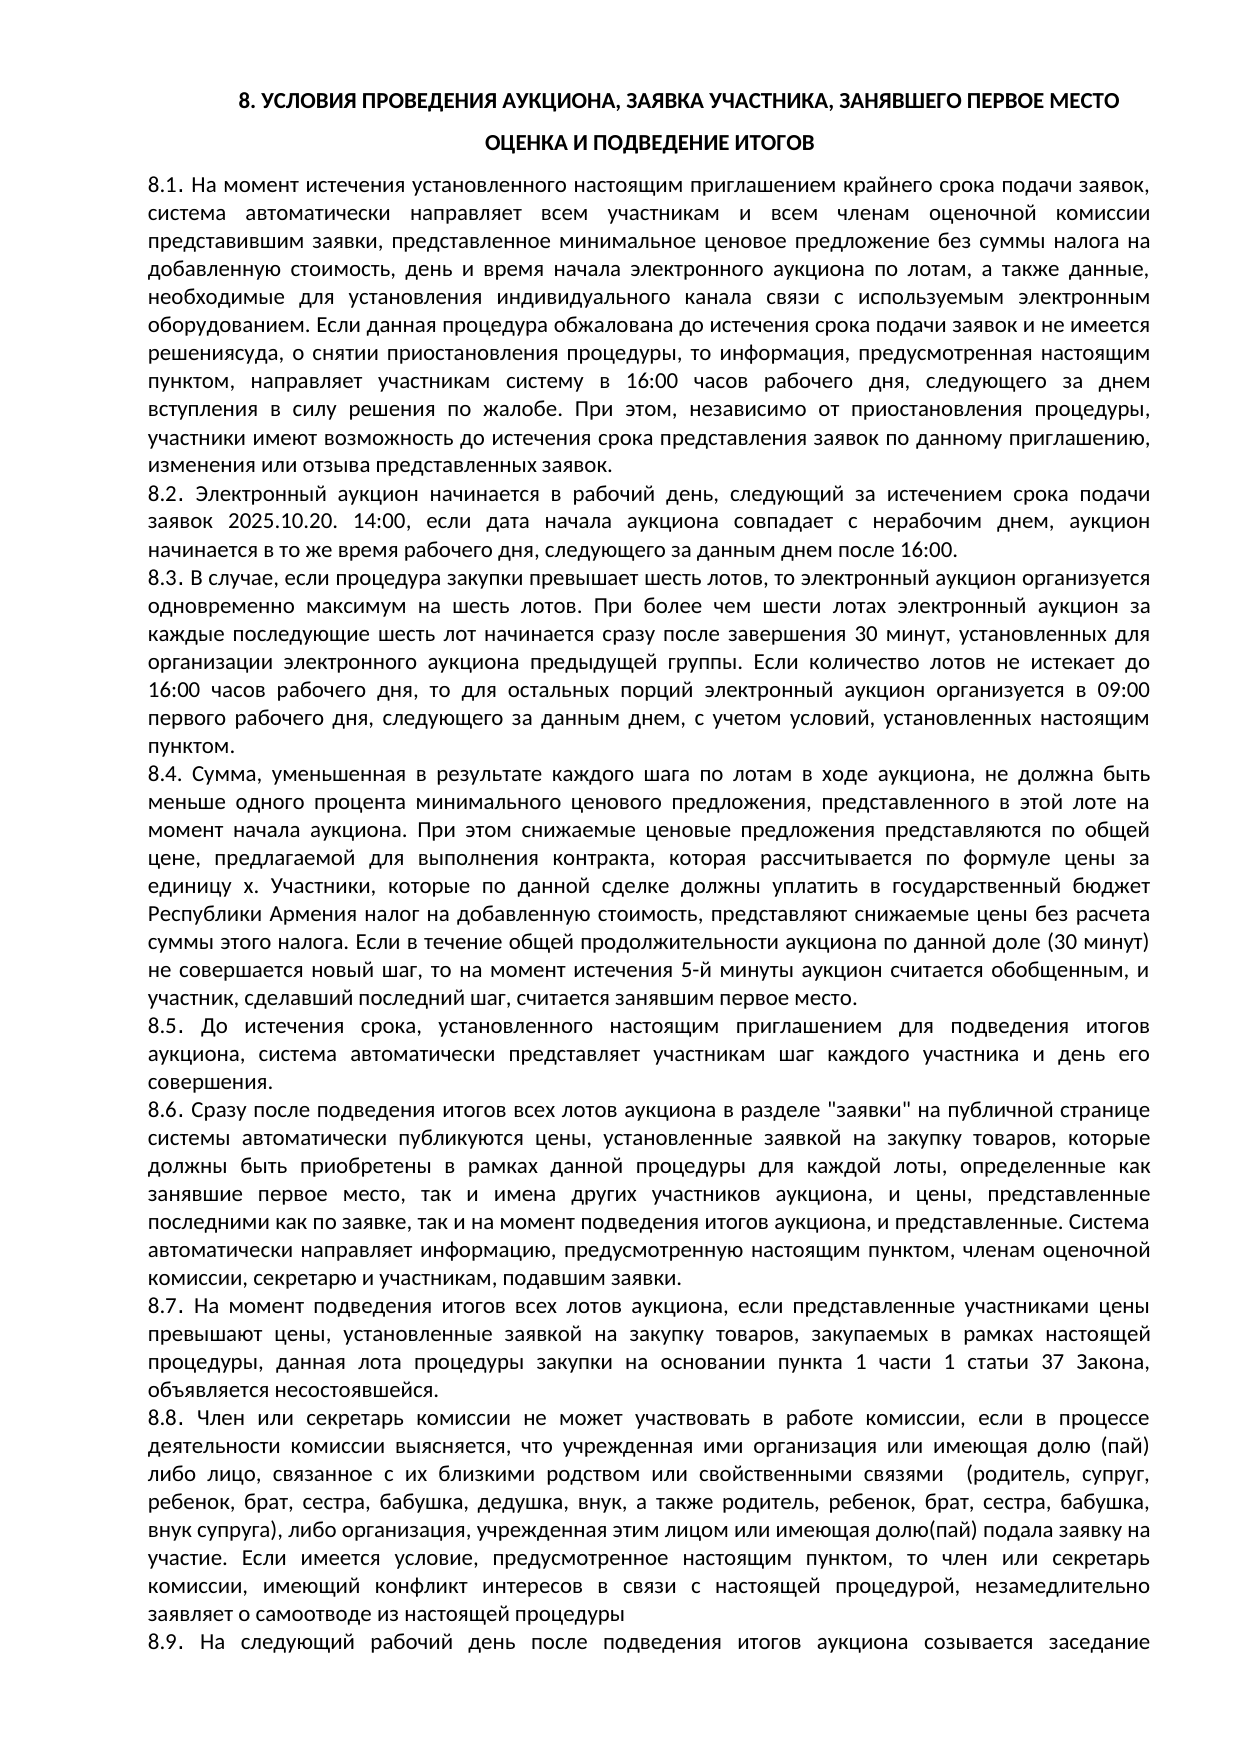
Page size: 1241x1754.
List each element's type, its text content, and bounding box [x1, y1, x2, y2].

text 8.8․ Член или секретарь комиссии не может участвовать в работе комиссии, если в процессе деятельности комиссии выясняется, что учрежденная ими организация или имеющая долю (пай) либо лицо, связанное с их близкими родством или свойственными связями (родитель, супруг, ребенок, брат, сестра, бабушка, дедушка, внук, а также родитель, ребенок, брат, сестра, бабушка, внук супруга), либо организация, учрежденная этим лицом или имеющая долю(пай) подала заявку на участие. Если имеется условие, предусмотренное настоящим пунктом, то член или секретарь комиссии, имеющий конфликт интересов в связи с настоящей процедурой, незамедлительно заявляет о самоотводе из настоящей процедуры [148, 1403, 1152, 1627]
text 8.3․ В случае, если процедура закупки превышает шесть лотов, то электронный аукцион организуется одновременно максимум на шесть лотов. При более чем шести лотах электронный аукцион за каждые последующие шесть лот начинается сразу после завершения 30 минут, установленных для организации электронного аукциона предыдущей группы. Если количество лотов не истекает до 16:00 часов рабочего дня, то для остальных порций электронный аукцион организуется в 09:00 первого рабочего дня, следующего за данным днем, с учетом условий, установленных настоящим пунктом. [148, 563, 1152, 759]
text 8.7․ На момент подведения итогов всех лотов аукциона, если представленные участниками цены превышают цены, установленные заявкой на закупку товаров, закупаемых в рамках настоящей процедуры, данная лота процедуры закупки на основании пункта 1 части 1 статьи 37 Закона, объявляется несостоявшейся. [148, 1291, 1152, 1403]
text 8.2․ Электронный аукцион начинается в рабочий день, следующий за истечением срока подачи заявок 2025.10.20. 14:00 , если дата начала аукциона совпадает с нерабочим днем, аукцион начинается в то же время рабочего дня, следующего за данным днем после 16:00. [148, 479, 1152, 563]
text 8. УСЛОВИЯ ПРОВЕДЕНИЯ АУКЦИОНА, ЗАЯВКА УЧАСТНИКА, ЗАНЯВШЕГО ПЕРВОЕ МЕСТО ОЦЕНКА И ПОДВЕДЕНИЕ ИТОГОВ [148, 86, 1152, 156]
text 8.5․ До истечения срока, установленного настоящим приглашением для подведения итогов аукциона, система автоматически представляет участникам шаг каждого участника и день его совершения. [148, 1011, 1152, 1095]
text 8.4. Сумма, уменьшенная в результате каждого шага по лотам в ходе аукциона, не должна быть меньше одного процента минимального ценового предложения, представленного в этой лоте на момент начала аукциона. При этом снижаемые ценовые предложения представляются по общей цене, предлагаемой для выполнения контракта, которая рассчитывается по формуле цены за единицу x. Участники, которые по данной сделке должны уплатить в государственный бюджет Республики Армения налог на добавленную стоимость, представляют снижаемые цены без расчета суммы этого налога. Если в течение общей продолжительности аукциона по данной доле (30 минут) не совершается новый шаг, то на момент истечения 5-й минуты аукцион считается обобщенным, и участник, сделавший последний шаг, считается занявшим первое место. [148, 759, 1152, 1011]
text 8.6․ Сразу после подведения итогов всех лотов аукциона в разделе "заявки" на публичной странице системы автоматически публикуются цены, установленные заявкой на закупку товаров, которые должны быть приобретены в рамках данной процедуры для каждой лоты, определенные как занявшие первое место, так и имена других участников аукциона, и цены, представленные последними как по заявке, так и на момент подведения итогов аукциона, и представленные. Система автоматически направляет информацию, предусмотренную настоящим пунктом, членам оценочной комиссии, секретарю и участникам, подавшим заявки. [148, 1095, 1152, 1291]
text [148, 1627, 1152, 1656]
text 8.1․ На момент истечения установленного настоящим приглашением крайнего срока подачи заявок, система автоматически направляет всем участникам и всем членам оценочной комиссии представившим заявки, представленное минимальное ценовое предложение без суммы налога на добавленную стоимость, день и время начала электронного аукциона по лотам, а также данные, необходимые для установления индивидуального канала связи с используемым электронным оборудованием. Если данная процедура обжалована до истечения срока подачи заявок и не имеется решениясуда, о снятии приостановления процедуры, то информация, предусмотренная настоящим пунктом, направляет участникам систему в 16:00 часов рабочего дня, следующего за днем вступления в силу решения по жалобе. При этом, независимо от приостановления процедуры, участники имеют возможность до истечения срока представления заявок по данному приглашению, изменения или отзыва представленных заявок. [148, 170, 1152, 479]
